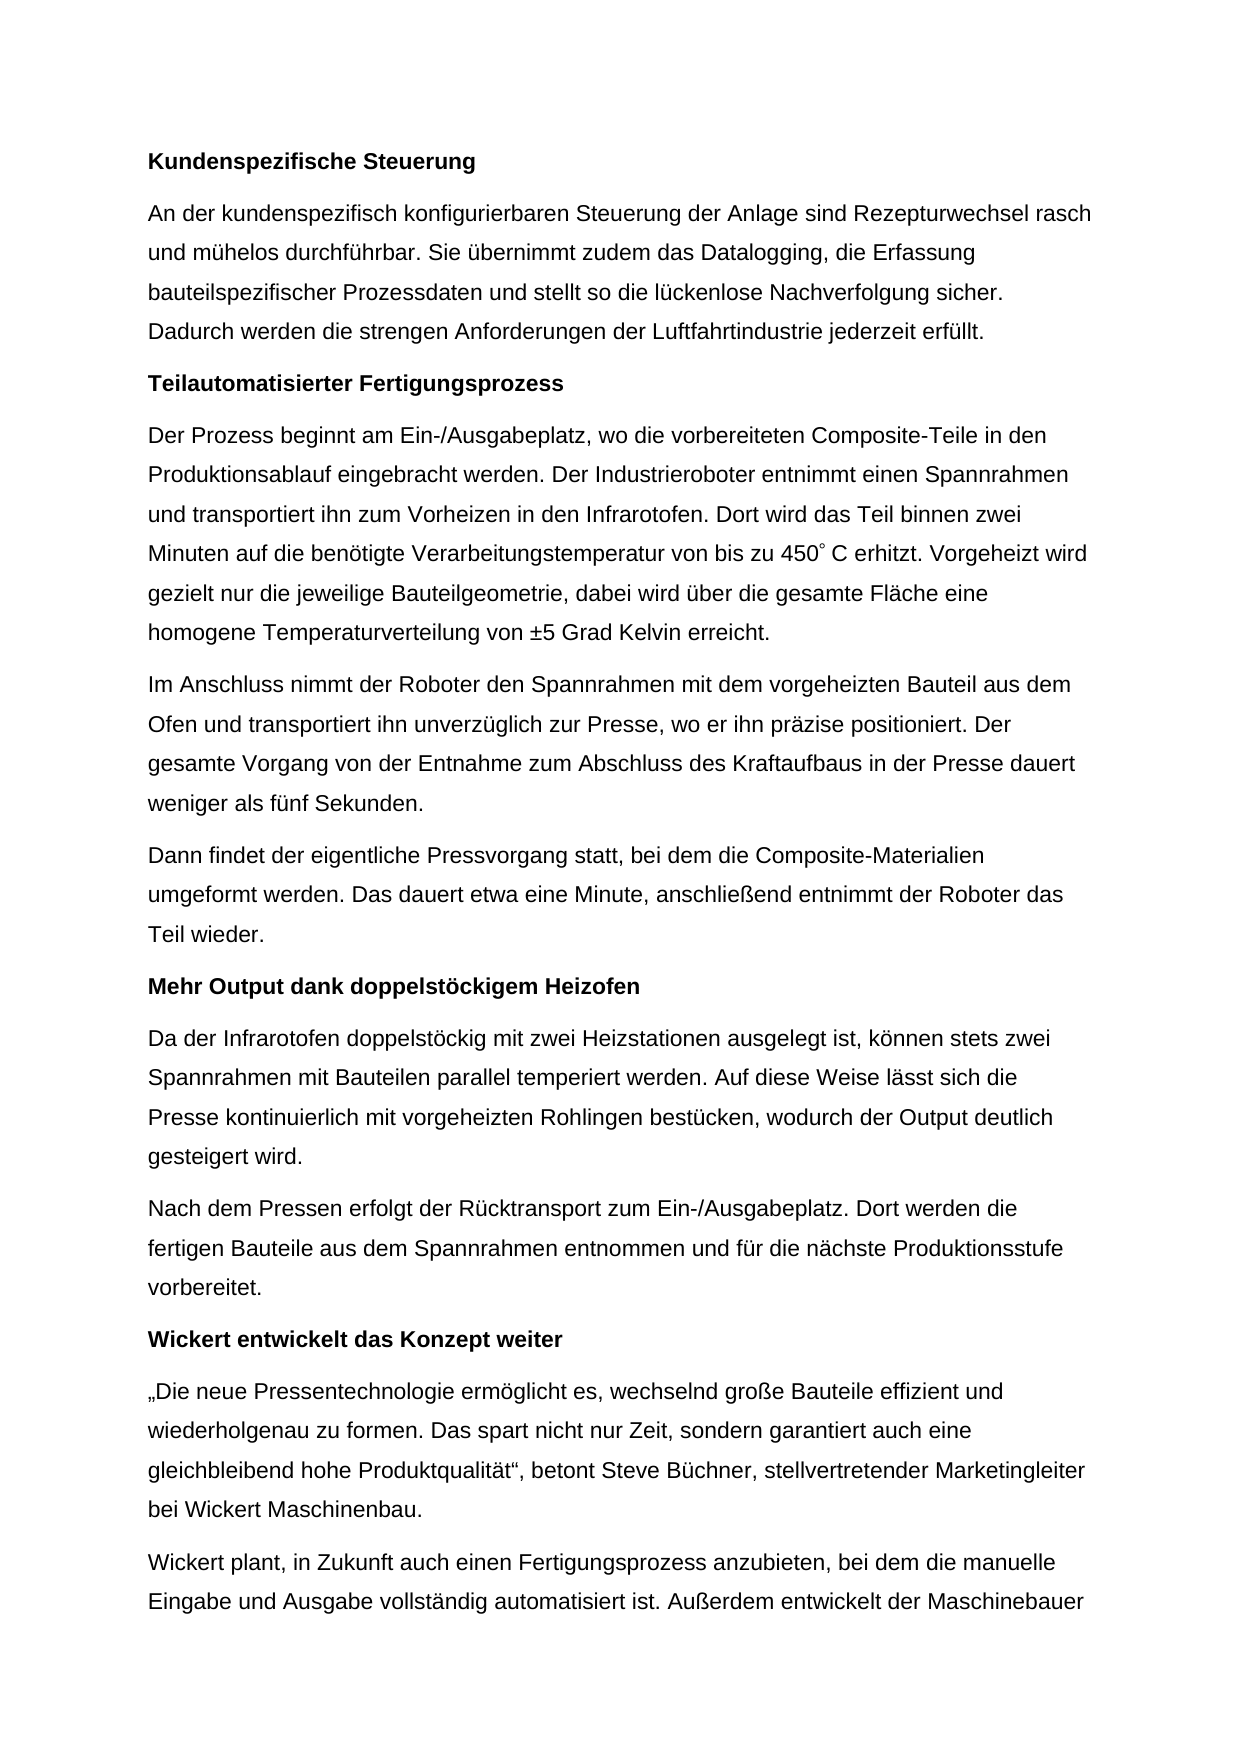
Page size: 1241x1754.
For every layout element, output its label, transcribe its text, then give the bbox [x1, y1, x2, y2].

text „Die neue Pressentechnologie ermöglicht es, wechselnd große Bauteile effizient und wiederholgenau zu formen. Das spart nicht nur Zeit, sondern garantiert auch eine gleichbleibend hohe Produktqualität“, betont Steve Büchner, stellvertretender Marketingleiter bei Wickert Maschinenbau. [148, 1378, 1093, 1523]
text Wickert entwickelt das Konzept weiter [148, 1326, 1093, 1352]
text Dann findet der eigentliche Pressvorgang statt, bei dem die Composite-Materialien umgeformt werden. Das dauert etwa eine Minute, anschließend entnimmt der Roboter das Teil wieder. [148, 842, 1093, 947]
text Da der Infrarotofen doppelstöckig mit zwei Heizstationen ausgelegt ist, können stets zwei Spannrahmen mit Bauteilen parallel temperiert werden. Auf diese Weise lässt sich die Presse kontinuierlich mit vorgeheizten Rohlingen bestücken, wodurch der Output deutlich gesteigert wird. [148, 1025, 1093, 1169]
text An der kundenspezifisch konfigurierbaren Steuerung der Anlage sind Rezepturwechsel rasch und mühelos durchführbar. Sie übernimmt zudem das Datalogging, die Erfassung bauteilspezifischer Prozessdaten und stellt so die lückenlose Nachverfolgung sicher. Dadurch werden die strengen Anforderungen der Luftfahrtindustrie jederzeit erfüllt. [148, 199, 1093, 344]
text Teilautomatisierter Fertigungsprozess [148, 370, 1093, 396]
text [148, 1548, 1093, 1614]
text Der Prozess beginnt am Ein-/Ausgabeplatz, wo die vorbereiteten Composite-Teile in den Produktionsablauf eingebracht werden. Der Industrieroboter entnimmt einen Spannrahmen und transportiert ihn zum Vorheizen in den Infrarotofen. Dort wird das Teil binnen zwei Minuten auf die benötigte Verarbeitungstemperatur von bis zu 450 C erhitzt. Vorgeheizt wird gezielt nur die jeweilige Bauteilgeometrie, dabei wird über die gesamte Fläche eine homogene Temperaturverteilung von ±5 Grad Kelvin erreicht. [148, 422, 1093, 646]
text Kundenspezifische Steuerung [148, 148, 1093, 174]
text Nach dem Pressen erfolgt der Rücktransport zum Ein-/Ausgabeplatz. Dort werden die fertigen Bauteile aus dem Spannrahmen entnommen und für die nächste Produktionsstufe vorbereitet. [148, 1195, 1093, 1300]
text Im Anschluss nimmt der Roboter den Spannrahmen mit dem vorgeheizten Bauteil aus dem Ofen und transportiert ihn unverzüglich zur Presse, wo er ihn präzise positioniert. Der gesamte Vorgang von der Entnahme zum Abschluss des Kraftaufbaus in der Presse dauert weniger als fünf Sekunden. [148, 671, 1093, 816]
text Mehr Output dank doppelstöckigem Heizofen [148, 973, 1093, 999]
